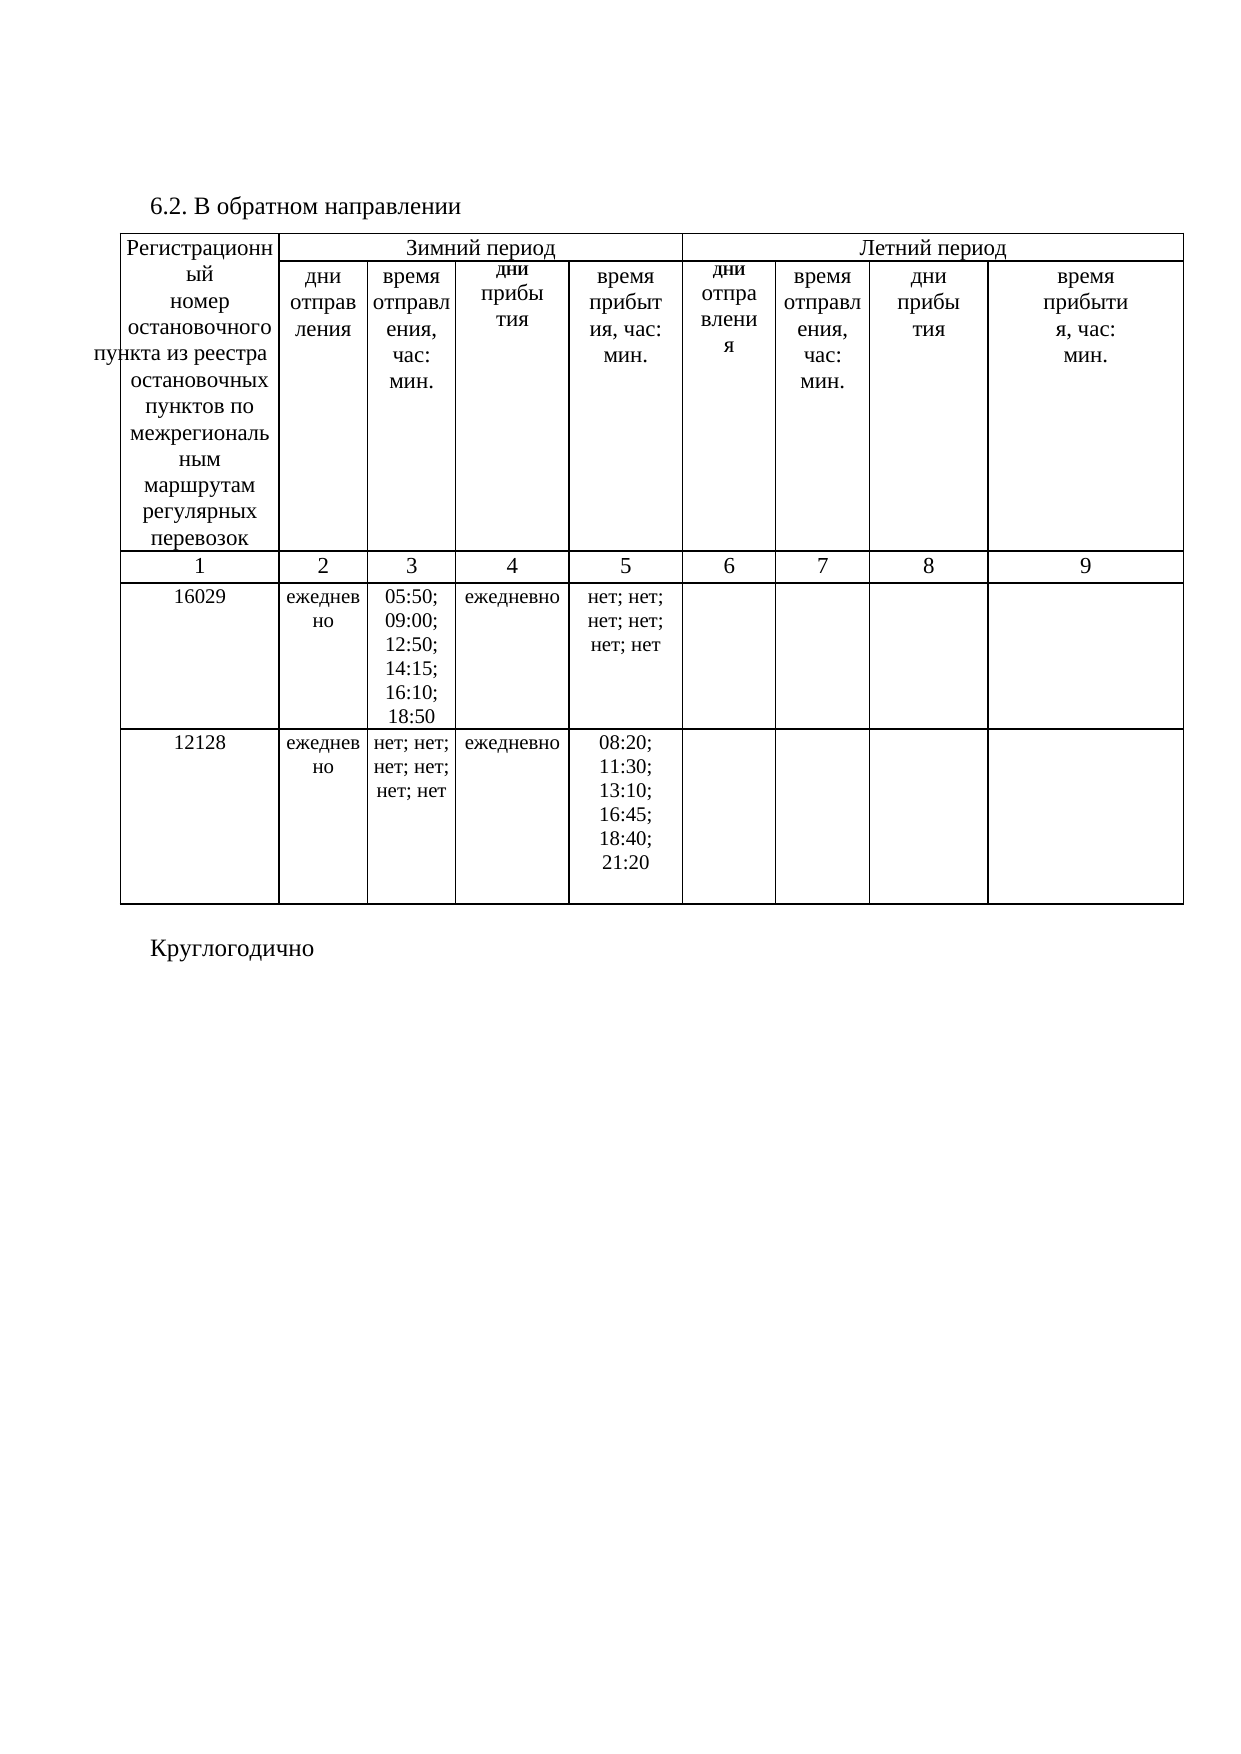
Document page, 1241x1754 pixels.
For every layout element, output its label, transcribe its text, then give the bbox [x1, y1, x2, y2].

table_cell время прибыт ия, час: мин. [570, 262, 682, 550]
table_cell 1 [121, 552, 278, 582]
table_cell [683, 730, 775, 903]
table_cell 16029 [121, 584, 278, 728]
table_cell [989, 584, 1183, 728]
table_cell нет; нет; нет; нет; нет; нет [368, 730, 455, 903]
table_cell 3 [368, 552, 455, 582]
table_header Летний период [683, 234, 1183, 260]
table_header Регистрационный номер остановочного пункта из реестра остановочных пунктов по межрегиональным маршрутам регулярных перевозок [121, 234, 278, 550]
table_cell 5 [570, 552, 682, 582]
table_cell время отправл ения, час: мин. [368, 262, 455, 550]
table_cell ежедневно [456, 730, 568, 903]
table_cell 05:50; 09:00; 12:50; 14:15; 16:10; 18:50 [368, 584, 455, 728]
table_cell 9 [989, 552, 1183, 582]
table_cell ежедневно [456, 584, 568, 728]
table_cell 6 [683, 552, 775, 582]
table_cell [870, 584, 987, 728]
table_cell 7 [776, 552, 869, 582]
table_cell ДНИ отпра влени я [683, 262, 775, 550]
table_cell 08:20; 11:30; 13:10; 16:45; 18:40; 21:20 [570, 730, 682, 903]
table_cell нет; нет; нет; нет; нет; нет [570, 584, 682, 728]
table_cell время прибыти я, час: мин. [989, 262, 1183, 550]
table_cell дни отправ ления [280, 262, 367, 550]
table_cell 8 [870, 552, 987, 582]
table_cell 12128 [121, 730, 278, 903]
table_cell [776, 730, 869, 903]
table_cell дни прибы тия [870, 262, 987, 550]
table_cell 2 [280, 552, 367, 582]
table_cell ДНИ прибы тия [456, 262, 568, 550]
text Круглогодично [150, 933, 1090, 962]
table_cell ежедневно [280, 584, 367, 728]
table_header Зимний период [280, 234, 682, 260]
table_cell 4 [456, 552, 568, 582]
table_cell [870, 730, 987, 903]
table_cell время отправл ения, час: мин. [776, 262, 869, 550]
table_cell ежедневно [280, 730, 367, 903]
table_cell [989, 730, 1183, 903]
table_cell [683, 584, 775, 728]
text 6.2. В обратном направлении [150, 191, 1090, 220]
table_cell [776, 584, 869, 728]
